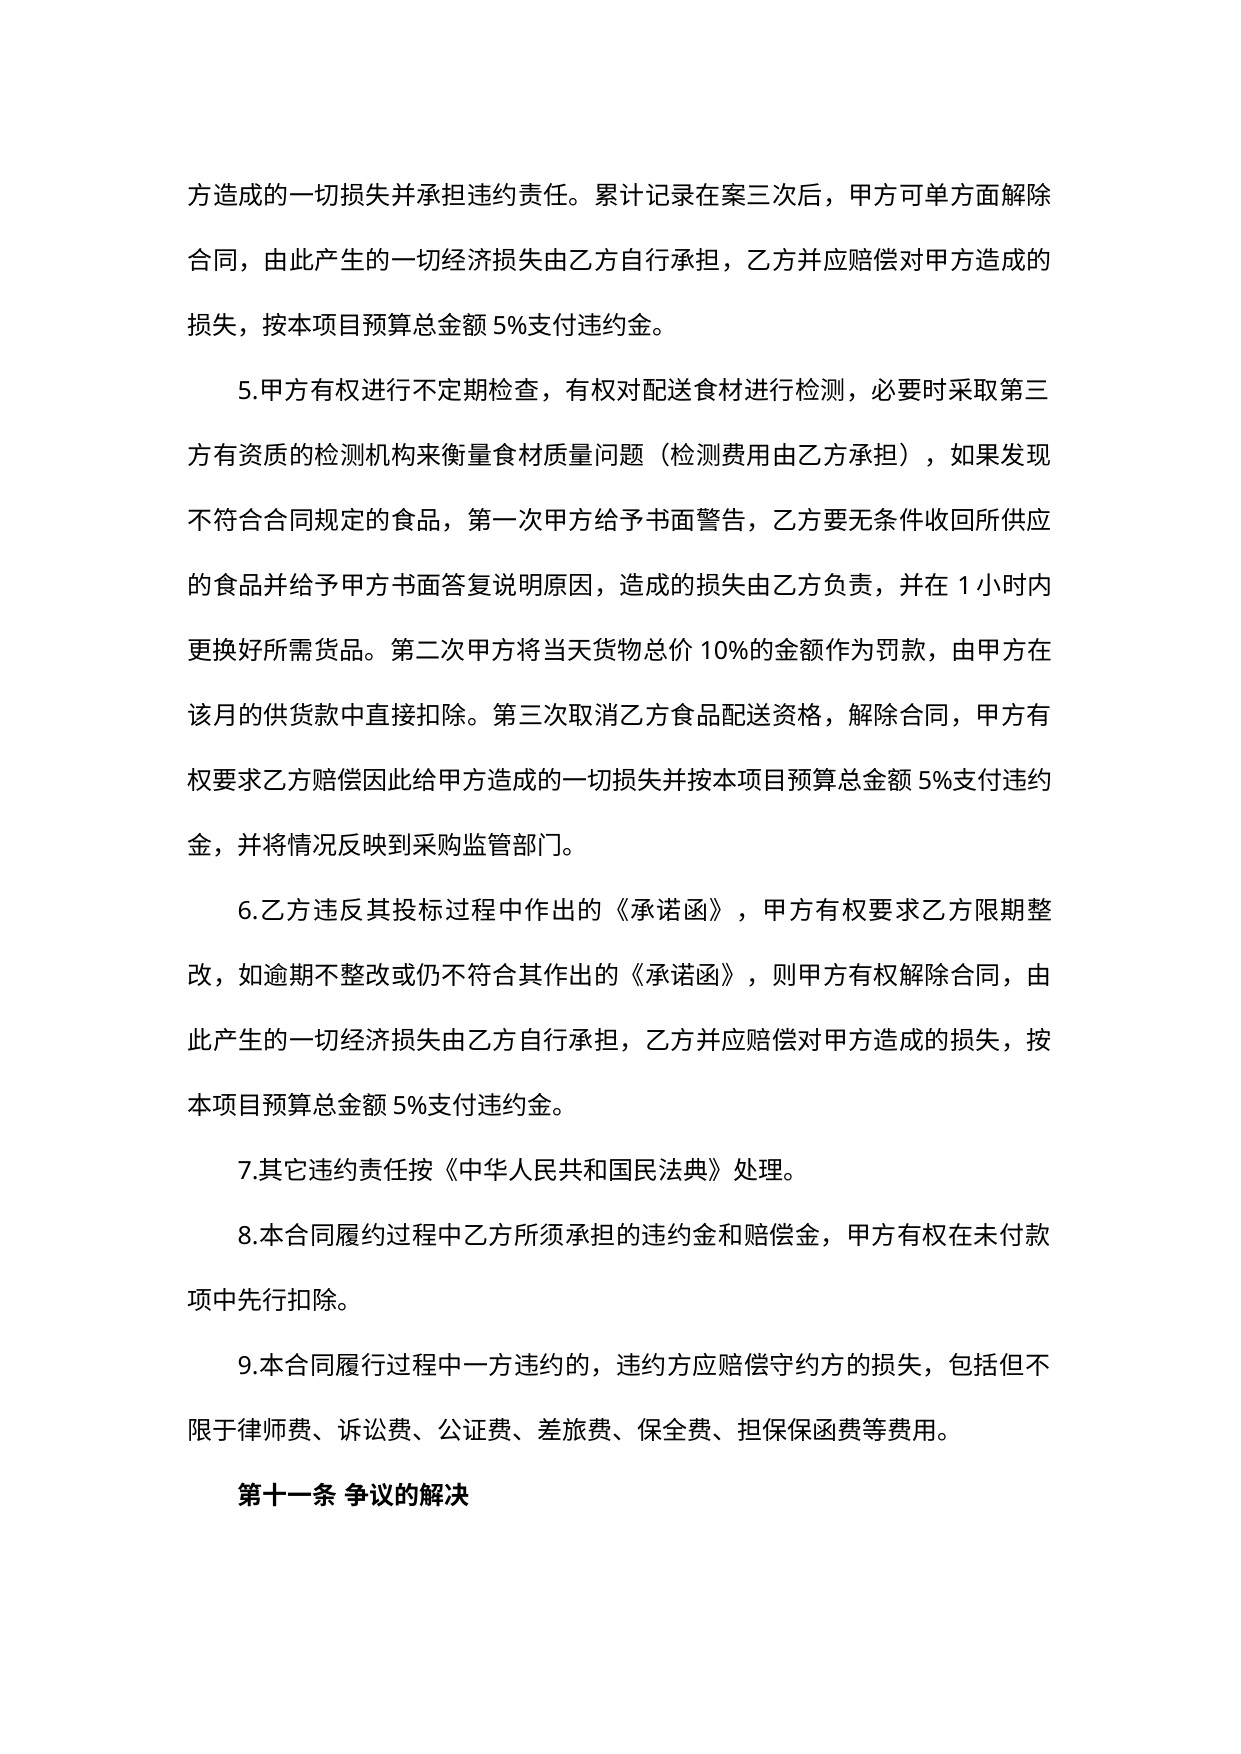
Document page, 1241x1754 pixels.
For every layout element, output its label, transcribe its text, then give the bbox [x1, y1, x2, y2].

text 第十一条 争议的解决 [187, 1462, 1053, 1527]
text 7.其它违约责任按《中华人民共和国民法典》处理。 [187, 1137, 1053, 1202]
text 8.本合同履约过程中乙方所须承担的违约金和赔偿金，甲方有权在未付款项中先行扣除。 [187, 1202, 1053, 1332]
text 5.甲方有权进行不定期检查，有权对配送食材进行检测，必要时采取第三方有资质的检测机构来衡量食材质量问题（检测费用由乙方承担），如果发现不符合合同规定的食品，第一次甲方给予书面警告，乙方要无条件收回所供应的食品并给予甲方书面答复说明原因，造成的损失由乙方负责，并在1小时内更换好所需货品。第二次甲方将当天货物总价10%的金额作为罚款，由甲方在该月的供货款中直接扣除。第三次取消乙方食品配送资格，解除合同，甲方有权要求乙方赔偿因此给甲方造成的一切损失并按本项目预算总金额5%支付违约金，并将情况反映到采购监管部门。 [187, 357, 1053, 877]
text 6.乙方违反其投标过程中作出的《承诺函》，甲方有权要求乙方限期整改，如逾期不整改或仍不符合其作出的《承诺函》，则甲方有权解除合同，由此产生的一切经济损失由乙方自行承担，乙方并应赔偿对甲方造成的损失，按本项目预算总金额5%支付违约金。 [187, 877, 1053, 1137]
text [187, 162, 1053, 357]
text 9.本合同履行过程中一方违约的，违约方应赔偿守约方的损失，包括但不限于律师费、诉讼费、公证费、差旅费、保全费、担保保函费等费用。 [187, 1332, 1053, 1462]
